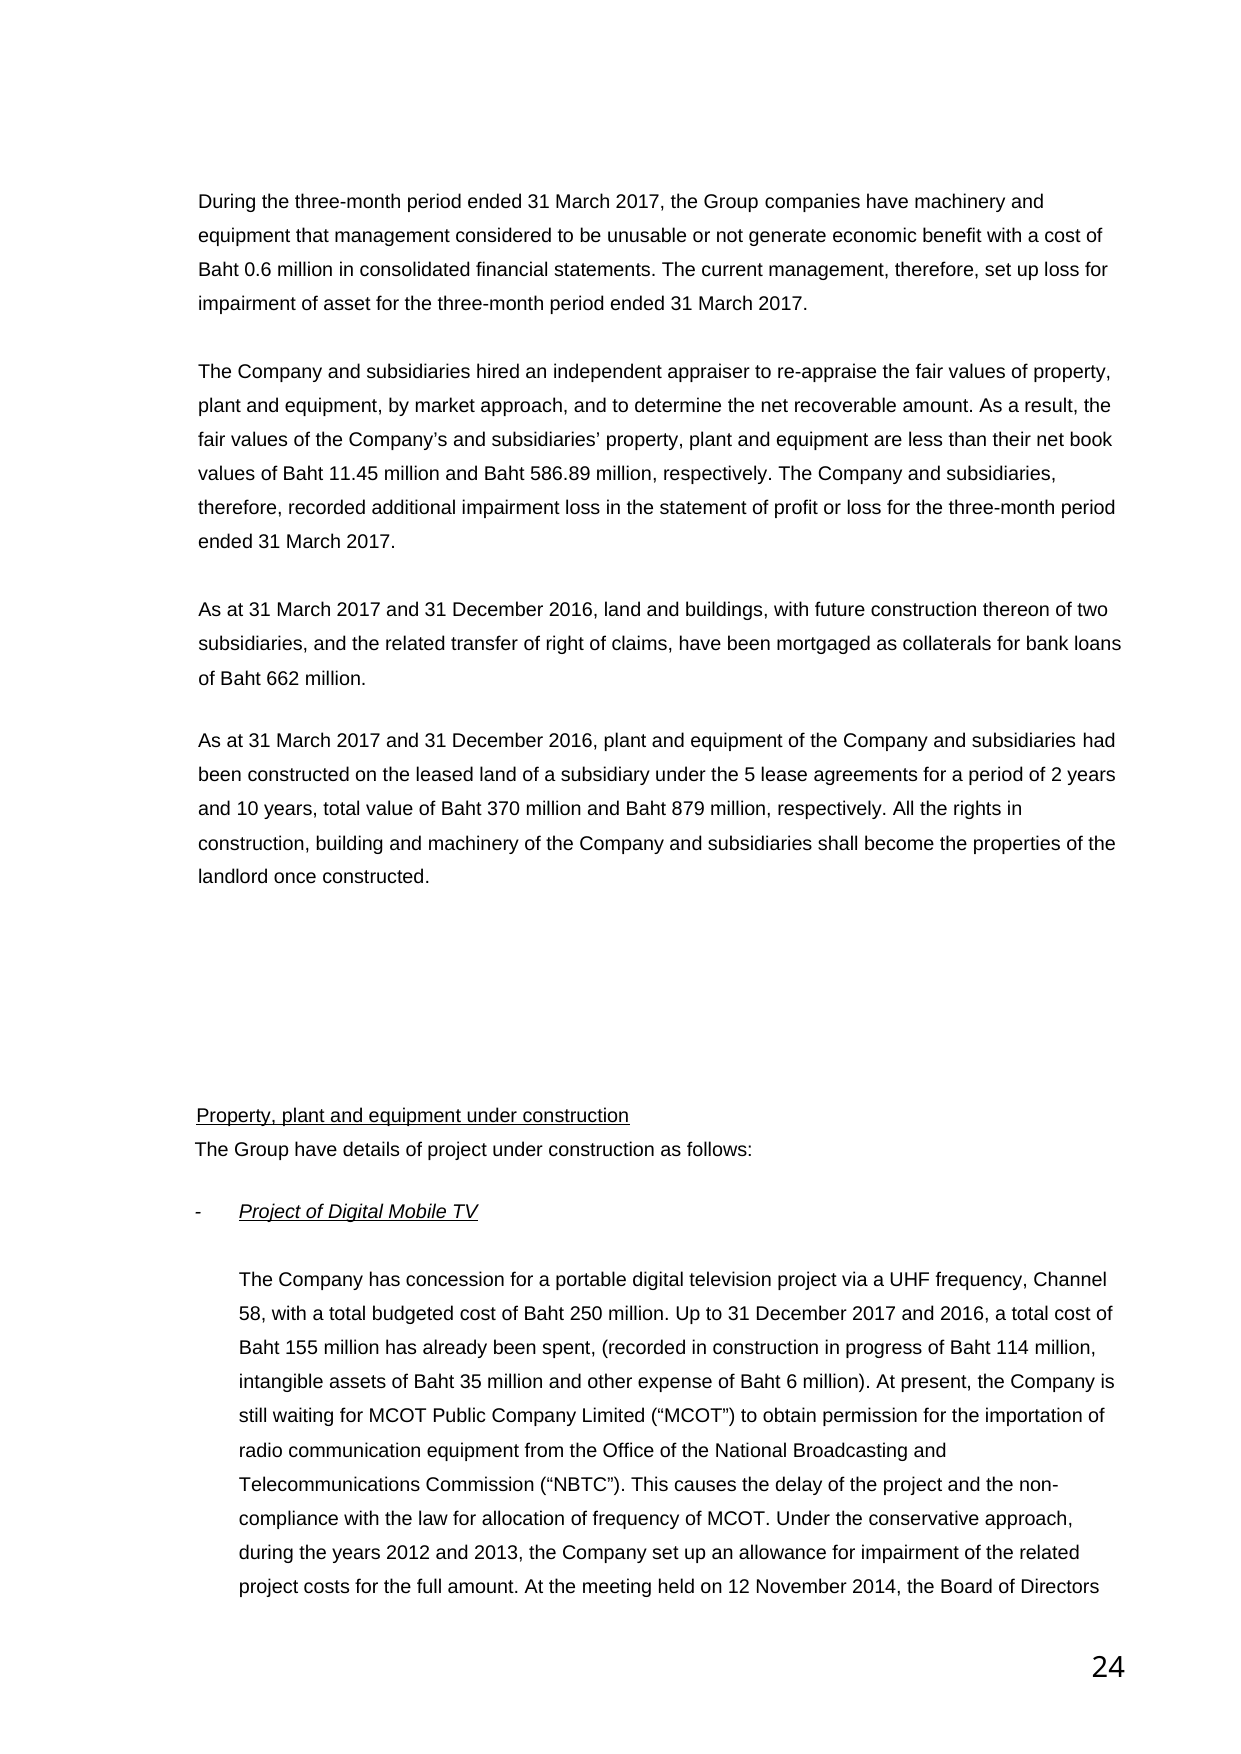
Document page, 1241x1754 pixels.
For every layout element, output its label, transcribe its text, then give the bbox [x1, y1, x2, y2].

text Property, plant and equipment under construction [150, 1104, 1125, 1127]
text As at 31 March 2017 and 31 December 2016, plant and equipment of the Company and subsidiaries had been constructed on the leased land of a subsidiary under the 5 lease agreements for a period of 2 years and 10 years, total value of Baht 370 million and Baht 879 million, respectively. All the rights in construction, building and machinery of the Company and subsidiaries shall become the properties of the landlord once constructed. [198, 729, 1125, 888]
text The Group have details of project under construction as follows: [150, 1138, 1125, 1161]
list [239, 1268, 1125, 1597]
text During the three-month period ended 31 March 2017, the Group companies have machinery and equipment that management considered to be unusable or not generate economic benefit with a cost of Baht 0.6 million in consolidated financial statements. The current management, therefore, set up loss for impairment of asset for the three-month period ended 31 March 2017. [198, 189, 1125, 314]
list Project of Digital Mobile TV [194, 1200, 1125, 1223]
text The Company and subsidiaries hired an independent appraiser to re-appraise the fair values of property, plant and equipment, by market approach, and to determine the net recoverable amount. As a result, the fair values of the Company’s and subsidiaries’ property, plant and equipment are less than their net book values of Baht 11.45 million and Baht 586.89 million, respectively. The Company and subsidiaries, therefore, recorded additional impairment loss in the statement of profit or loss for the three-month period ended 31 March 2017. [198, 360, 1125, 553]
text As at 31 March 2017 and 31 December 2016, land and buildings, with future construction thereon of two subsidiaries, and the related transfer of right of claims, have been mortgaged as collaterals for bank loans of Baht 662 million. [198, 598, 1125, 689]
